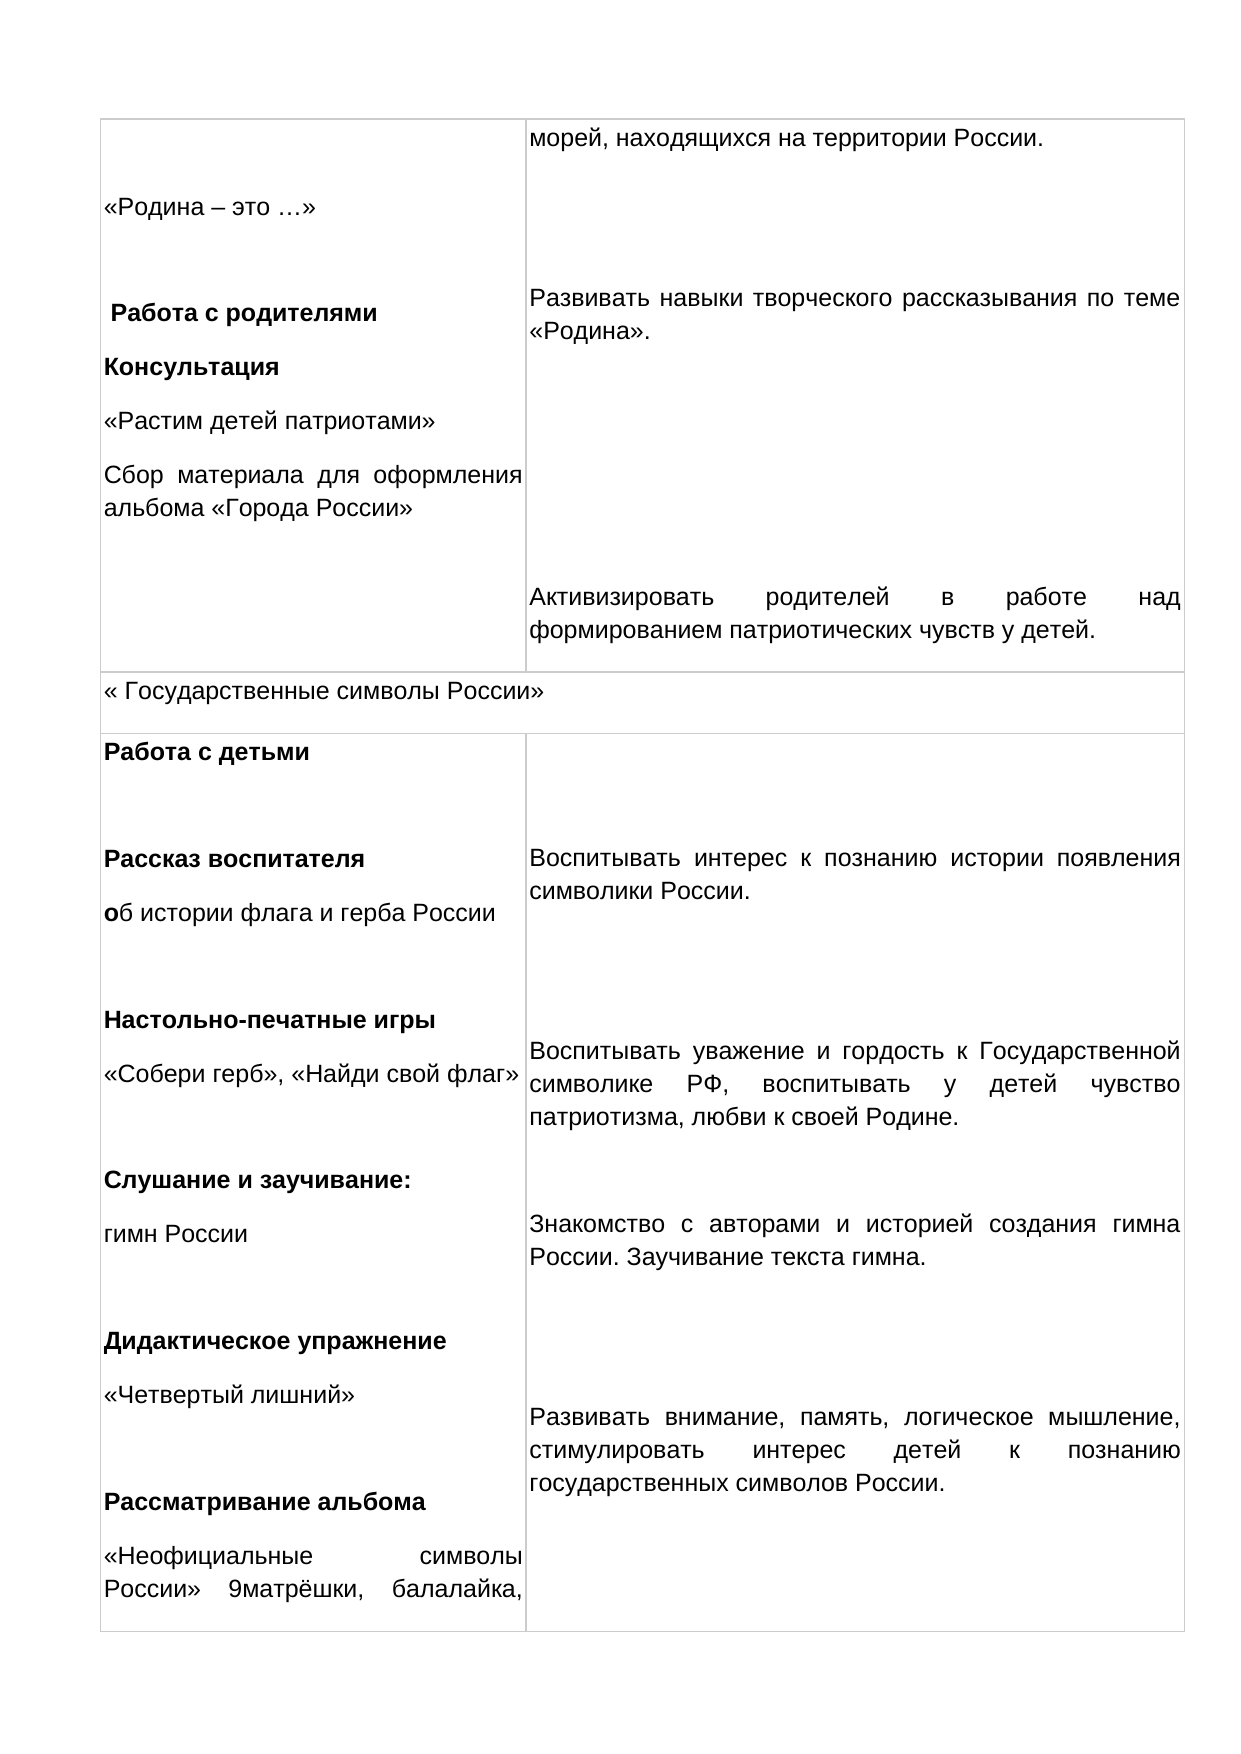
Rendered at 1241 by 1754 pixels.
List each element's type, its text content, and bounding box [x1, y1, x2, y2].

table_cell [527, 734, 1184, 1631]
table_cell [527, 120, 1184, 671]
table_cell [101, 120, 525, 671]
table_cell « Государственные символы России» [101, 673, 1184, 732]
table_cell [101, 734, 525, 1631]
